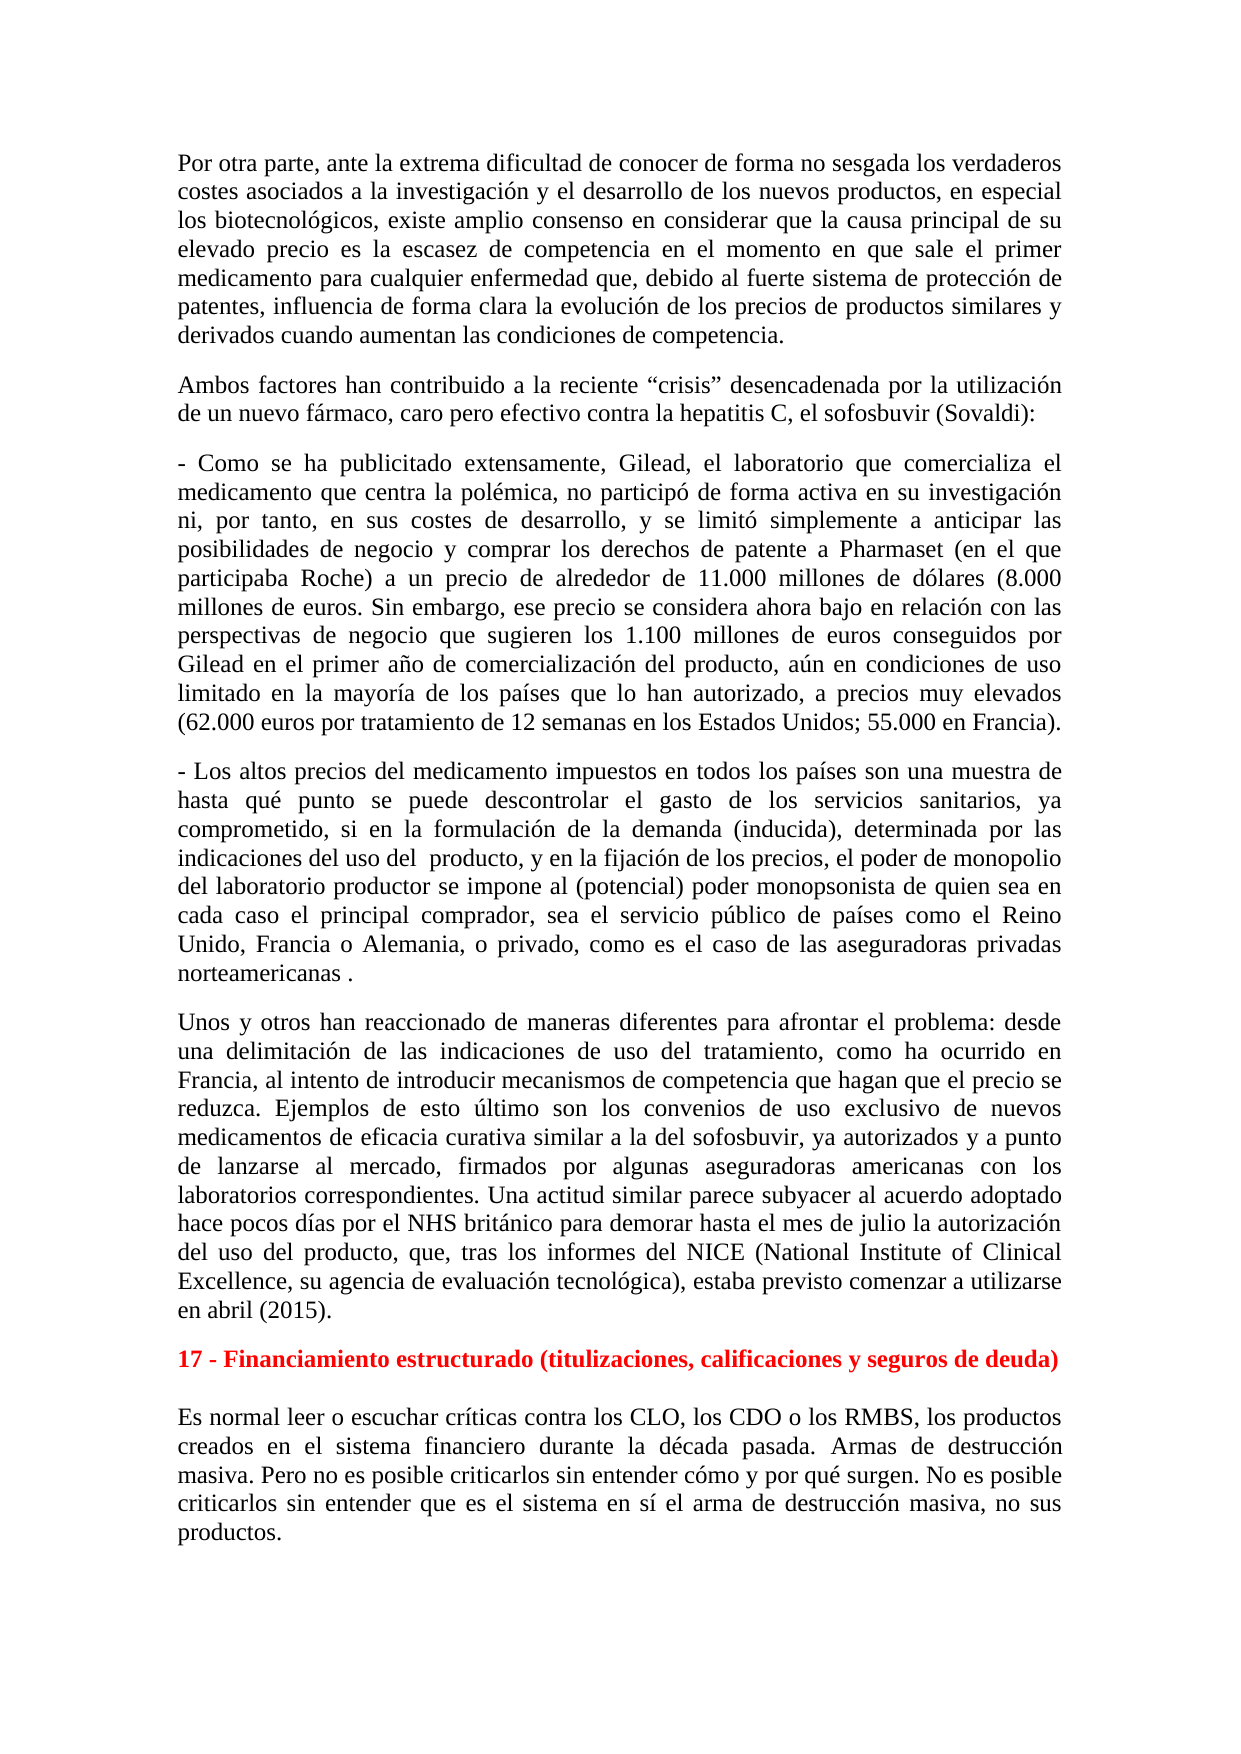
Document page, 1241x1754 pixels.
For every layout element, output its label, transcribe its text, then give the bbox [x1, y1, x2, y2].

text Ambos factores han contribuido a la reciente “crisis” desencadenada por la utilización de un nuevo fármaco, caro pero efectivo contra la hepatitis C, el sofosbuvir (Sovaldi): [177, 370, 1063, 427]
text Es normal leer o escuchar críticas contra los CLO, los CDO o los RMBS, los productos creados en el sistema financiero durante la década pasada. Armas de destrucción masiva. Pero no es posible criticarlos sin entender cómo y por qué surgen. No es posible criticarlos sin entender que es el sistema en sí el arma de destrucción masiva, no sus productos. [177, 1402, 1063, 1546]
text - Los altos precios del medicamento impuestos en todos los países son una muestra de hasta qué punto se puede descontrolar el gasto de los servicios sanitarios, ya comprometido, si en la formulación de la demanda (inducida), determinada por las indicaciones del uso del producto, y en la fijación de los precios, el poder de monopolio del laboratorio productor se impone al (potencial) poder monopsonista de quien sea en cada caso el principal comprador, sea el servicio público de países como el Reino Unido, Francia o Alemania, o privado, como es el caso de las aseguradoras privadas norteamericanas . [177, 756, 1063, 986]
text Por otra parte, ante la extrema dificultad de conocer de forma no sesgada los verdaderos costes asociados a la investigación y el desarrollo de los nuevos productos, en especial los biotecnológicos, existe amplio consenso en considerar que la causa principal de su elevado precio es la escasez de competencia en el momento en que sale el primer medicamento para cualquier enfermedad que, debido al fuerte sistema de protección de patentes, influencia de forma clara la evolución de los precios de productos similares y derivados cuando aumentan las condiciones de competencia. [177, 148, 1063, 349]
text - Como se ha publicitado extensamente, Gilead, el laboratorio que comercializa el medicamento que centra la polémica, no participó de forma activa en su investigación ni, por tanto, en sus costes de desarrollo, y se limitó simplemente a anticipar las posibilidades de negocio y comprar los derechos de patente a Pharmaset (en el que participaba Roche) a un precio de alrededor de 11.000 millones de dólares (8.000 millones de euros. Sin embargo, ese precio se considera ahora bajo en relación con las perspectivas de negocio que sugieren los 1.100 millones de euros conseguidos por Gilead en el primer año de comercialización del producto, aún en condiciones de uso limitado en la mayoría de los países que lo han autorizado, a precios muy elevados (62.000 euros por tratamiento de 12 semanas en los Estados Unidos; 55.000 en Francia). [177, 448, 1063, 736]
text Unos y otros han reaccionado de maneras diferentes para afrontar el problema: desde una delimitación de las indicaciones de uso del tratamiento, como ha ocurrido en Francia, al intento de introducir mecanismos de competencia que hagan que el precio se reduzca. Ejemplos de esto último son los convenios de uso exclusivo de nuevos medicamentos de eficacia curativa similar a la del sofosbuvir, ya autorizados y a punto de lanzarse al mercado, firmados por algunas aseguradoras americanas con los laboratorios correspondientes. Una actitud similar parece subyacer al acuerdo adoptado hace pocos días por el NHS británico para demorar hasta el mes de julio la autorización del uso del producto, que, tras los informes del NICE (National Institute of Clinical Excellence, su agencia de evaluación tecnológica), estaba previsto comenzar a utilizarse en abril (2015). [177, 1007, 1063, 1323]
text 17 - Financiamiento estructurado (titulizaciones, calificaciones y seguros de deuda) [177, 1344, 1063, 1373]
